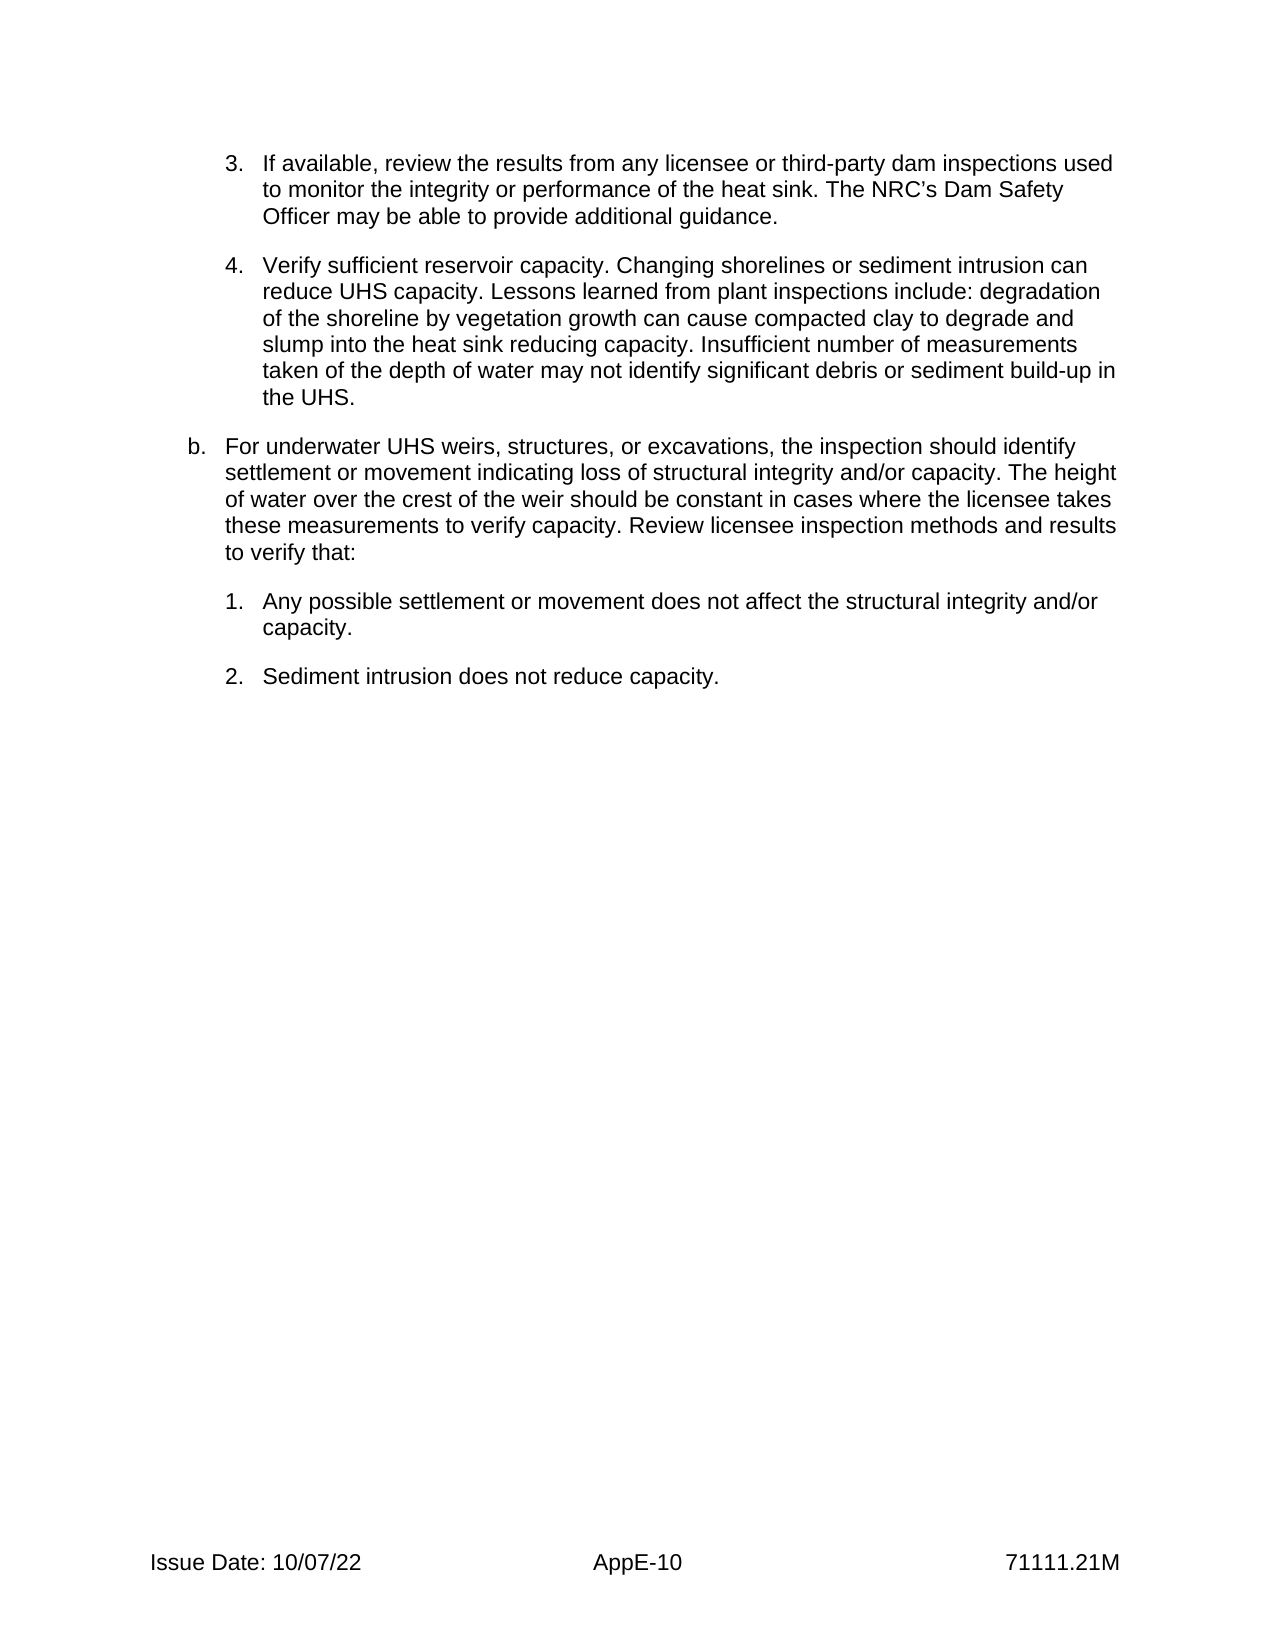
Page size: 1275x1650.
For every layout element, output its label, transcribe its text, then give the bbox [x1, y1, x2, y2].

list If available, review the results from any licensee or third-party dam inspections used to monitor the integrity or performance of the heat sink. The NRC’s Dam Safety Officer may be able to provide additional guidance. [225, 150, 1125, 229]
list For underwater UHS weirs, structures, or excavations, the inspection should identify settlement or movement indicating loss of structural integrity and/or capacity. The height of water over the crest of the weir should be constant in cases where the licensee takes these measurements to verify capacity. Review licensee inspection methods and results to verify that: [187, 433, 1125, 565]
list Sediment intrusion does not reduce capacity. [225, 663, 1125, 690]
list Verify sufficient reservoir capacity. Changing shorelines or sediment intrusion can reduce UHS capacity. Lessons learned from plant inspections include: degradation of the shoreline by vegetation growth can cause compacted clay to degrade and slump into the heat sink reducing capacity. Insufficient number of measurements taken of the depth of water may not identify significant debris or sediment build-up in the UHS. [225, 252, 1125, 410]
list Any possible settlement or movement does not affect the structural integrity and/or capacity. [225, 588, 1125, 640]
